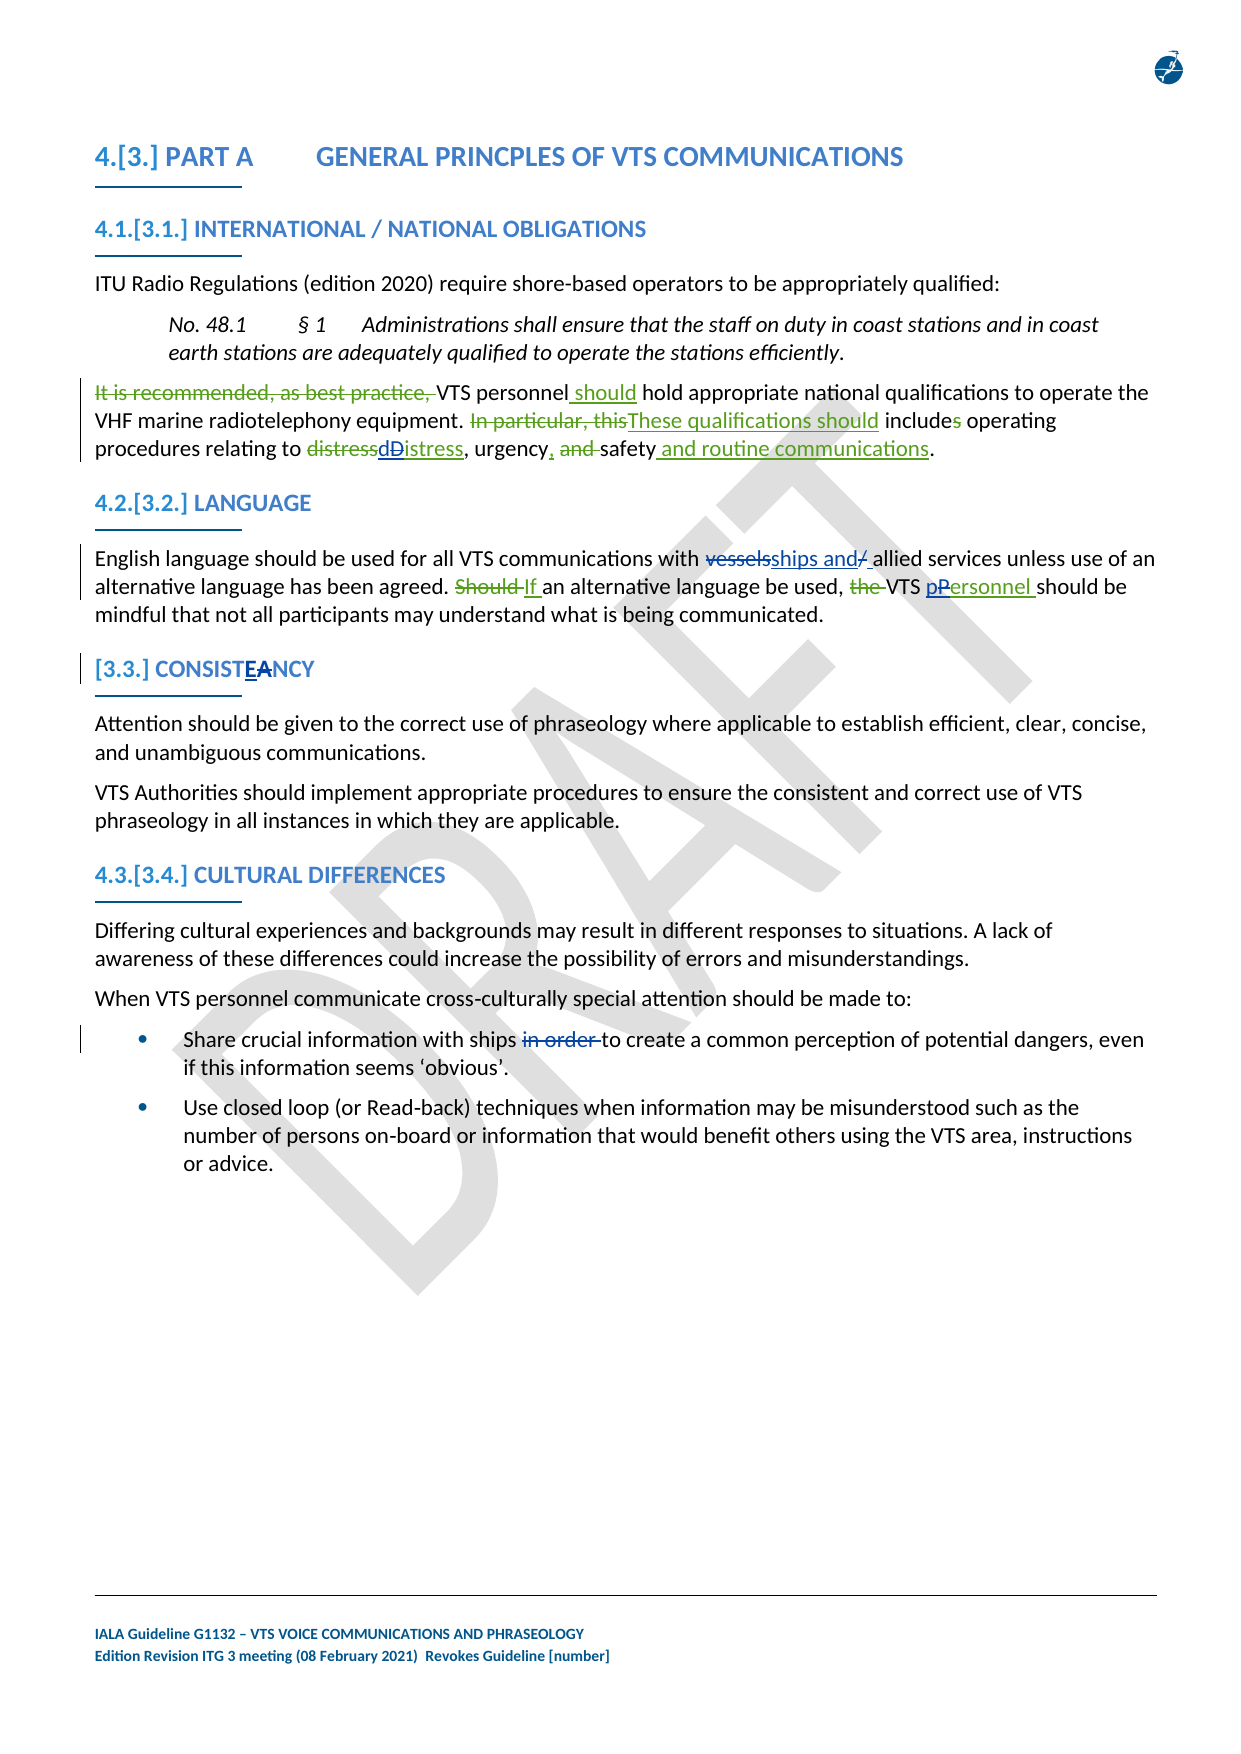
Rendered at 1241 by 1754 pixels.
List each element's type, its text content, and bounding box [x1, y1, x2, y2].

subtitle LANGUAGE [94, 487, 1157, 518]
text ITU Radio Regulations (edition 2020) require shore-based operators to be appropriately qualified: [94, 269, 1157, 297]
text No. 48.1 § 1 Administrations shall ensure that the staff on duty in coast stations and in coast earth stations are adequately qualified to operate the stations efficiently. [168, 310, 1157, 366]
text Attention should be given to the correct use of phraseology where applicable to establish efficient, clear, concise, and unambiguous communications. [94, 709, 1157, 766]
text Differing cultural experiences and backgrounds may result in different responses to situations. A lack of awareness of these differences could increase the possibility of errors and misunderstandings. [94, 916, 1157, 972]
text Share crucial information with ships to create a common perception of potential dangers, even if this information seems ‘obvious’. [139, 1025, 1157, 1081]
subtitle PART A GENERAL PRINCPLES OF VTS COMMUNICATIONS [94, 138, 1157, 174]
text Use closed loop (or Read‐back) techniques when information may be misunderstood such as the number of persons on‐board or information that would benefit others using the VTS area, instructions or advice. [139, 1093, 1157, 1177]
text English language should be used for all VTS communications with allied services unless use of an alternative language has been agreed. an alternative language be used, VTS should be mindful that not all participants may understand what is being communicated. [94, 544, 1157, 628]
text VTS personnel hold appropriate national qualifications to operate the VHF marine radiotelephony equipment. include operating procedures relating to , urgency safety. [94, 378, 1157, 462]
text When VTS personnel communicate cross‐culturally special attention should be made to: [94, 984, 1157, 1012]
subtitle CULTURAL DIFFERENCES [94, 859, 1157, 890]
picture [1123, 0, 1241, 119]
text VTS Authorities should implement appropriate procedures to ensure the consistent and correct use of VTS phraseology in all instances in which they are applicable. [94, 778, 1157, 834]
subtitle INTERNATIONAL / NATIONAL OBLIGATIONS [94, 213, 1157, 243]
subtitle CONSISTNCY [94, 653, 1157, 683]
